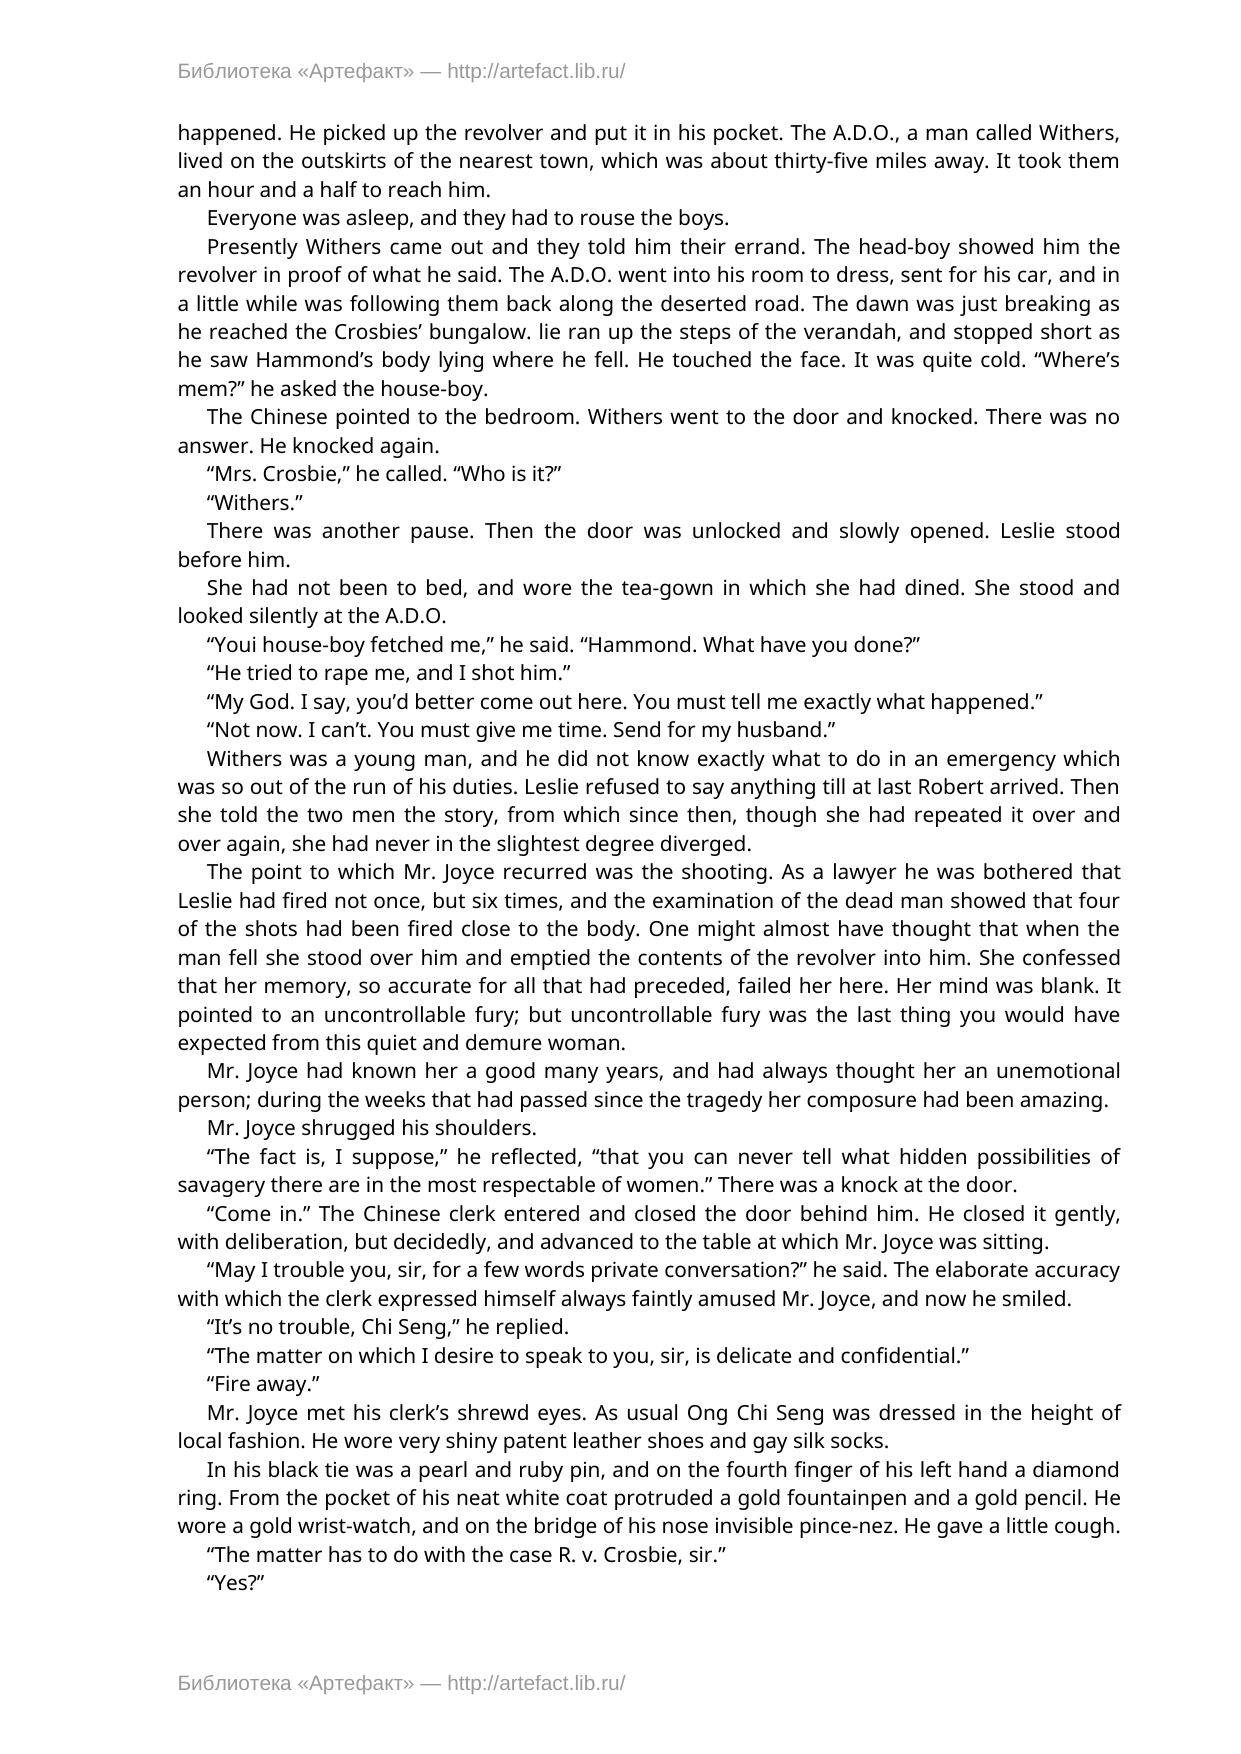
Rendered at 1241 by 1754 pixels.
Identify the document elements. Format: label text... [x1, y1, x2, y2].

text “Mrs. Crosbie,” he called. “Who is it?” [177, 459, 1122, 488]
text “It’s no trouble, Chi Seng,” he replied. [177, 1312, 1122, 1341]
text In his black tie was a pearl and ruby pin, and on the fourth finger of his left hand a diamond ring. From the pocket of his neat white coat protruded a gold fountainpen and a gold pencil. He wore a gold wrist-watch, and on the bridge of his nose invisible pince-nez. He gave a little cough. [177, 1455, 1122, 1540]
text Mr. Joyce shrugged his shoulders. [177, 1113, 1122, 1142]
text “The matter on which I desire to speak to you, sir, is delicate and confidential.” [177, 1341, 1122, 1369]
text “He tried to rape me, and I shot him.” [177, 658, 1122, 687]
text “Yes?” [177, 1568, 1122, 1597]
text There was another pause. Then the door was unlocked and slowly opened. Leslie stood before him. [177, 516, 1122, 573]
text The point to which Mr. Joyce recurred was the shooting. As a lawyer he was bothered that Leslie had fired not once, but six times, and the examination of the dead man showed that four of the shots had been fired close to the body. One might almost have thought that when the man fell she stood over him and emptied the contents of the revolver into him. She confessed that her memory, so accurate for all that had preceded, failed her here. Her mind was blank. It pointed to an uncontrollable fury; but uncontrollable fury was the last thing you would have expected from this quiet and demure woman. [177, 857, 1122, 1057]
text “Withers.” [177, 488, 1122, 516]
text “Come in.” The Chinese clerk entered and closed the door behind him. He closed it gently, with deliberation, but decidedly, and advanced to the table at which Mr. Joyce was sitting. [177, 1199, 1122, 1256]
text “Fire away.” [177, 1369, 1122, 1398]
text Everyone was asleep, and they had to rouse the boys. [177, 203, 1122, 232]
text Presently Withers came out and they told him their errand. The head-boy showed him the revolver in proof of what he said. The A.D.O. went into his room to dress, sent for his car, and in a little while was following them back along the deserted road. The dawn was just breaking as he reached the Crosbies’ bungalow. lie ran up the steps of the verandah, and stopped short as he saw Hammond’s body lying where he fell. He touched the face. It was quite cold. “Where’s mem?” he asked the house-boy. [177, 232, 1122, 402]
text “Youi house-boy fetched me,” he said. “Hammond. What have you done?” [177, 630, 1122, 658]
text The Chinese pointed to the bedroom. Withers went to the door and knocked. There was no answer. He knocked again. [177, 402, 1122, 459]
text “The matter has to do with the case R. v. Crosbie, sir.” [177, 1540, 1122, 1568]
text “The fact is, I suppose,” he reflected, “that you can never tell what hidden possibilities of savagery there are in the most respectable of women.” There was a knock at the door. [177, 1142, 1122, 1199]
text “Not now. I can’t. You must give me time. Send for my husband.” [177, 715, 1122, 744]
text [177, 118, 1122, 203]
text She had not been to bed, and wore the tea-gown in which she had dined. She stood and looked silently at the A.D.O. [177, 573, 1122, 630]
text “May I trouble you, sir, for a few words private conversation?” he said. The elaborate accuracy with which the clerk expressed himself always faintly amused Mr. Joyce, and now he smiled. [177, 1256, 1122, 1312]
text Mr. Joyce had known her a good many years, and had always thought her an unemotional person; during the weeks that had passed since the tragedy her composure had been amazing. [177, 1057, 1122, 1113]
text Withers was a young man, and he did not know exactly what to do in an emergency which was so out of the run of his duties. Leslie refused to say anything till at last Robert arrived. Then she told the two men the story, from which since then, though she had repeated it over and over again, she had never in the slightest degree diverged. [177, 744, 1122, 857]
text “My God. I say, you’d better come out here. You must tell me exactly what happened.” [177, 687, 1122, 715]
text Mr. Joyce met his clerk’s shrewd eyes. As usual Ong Chi Seng was dressed in the height of local fashion. He wore very shiny patent leather shoes and gay silk socks. [177, 1398, 1122, 1455]
